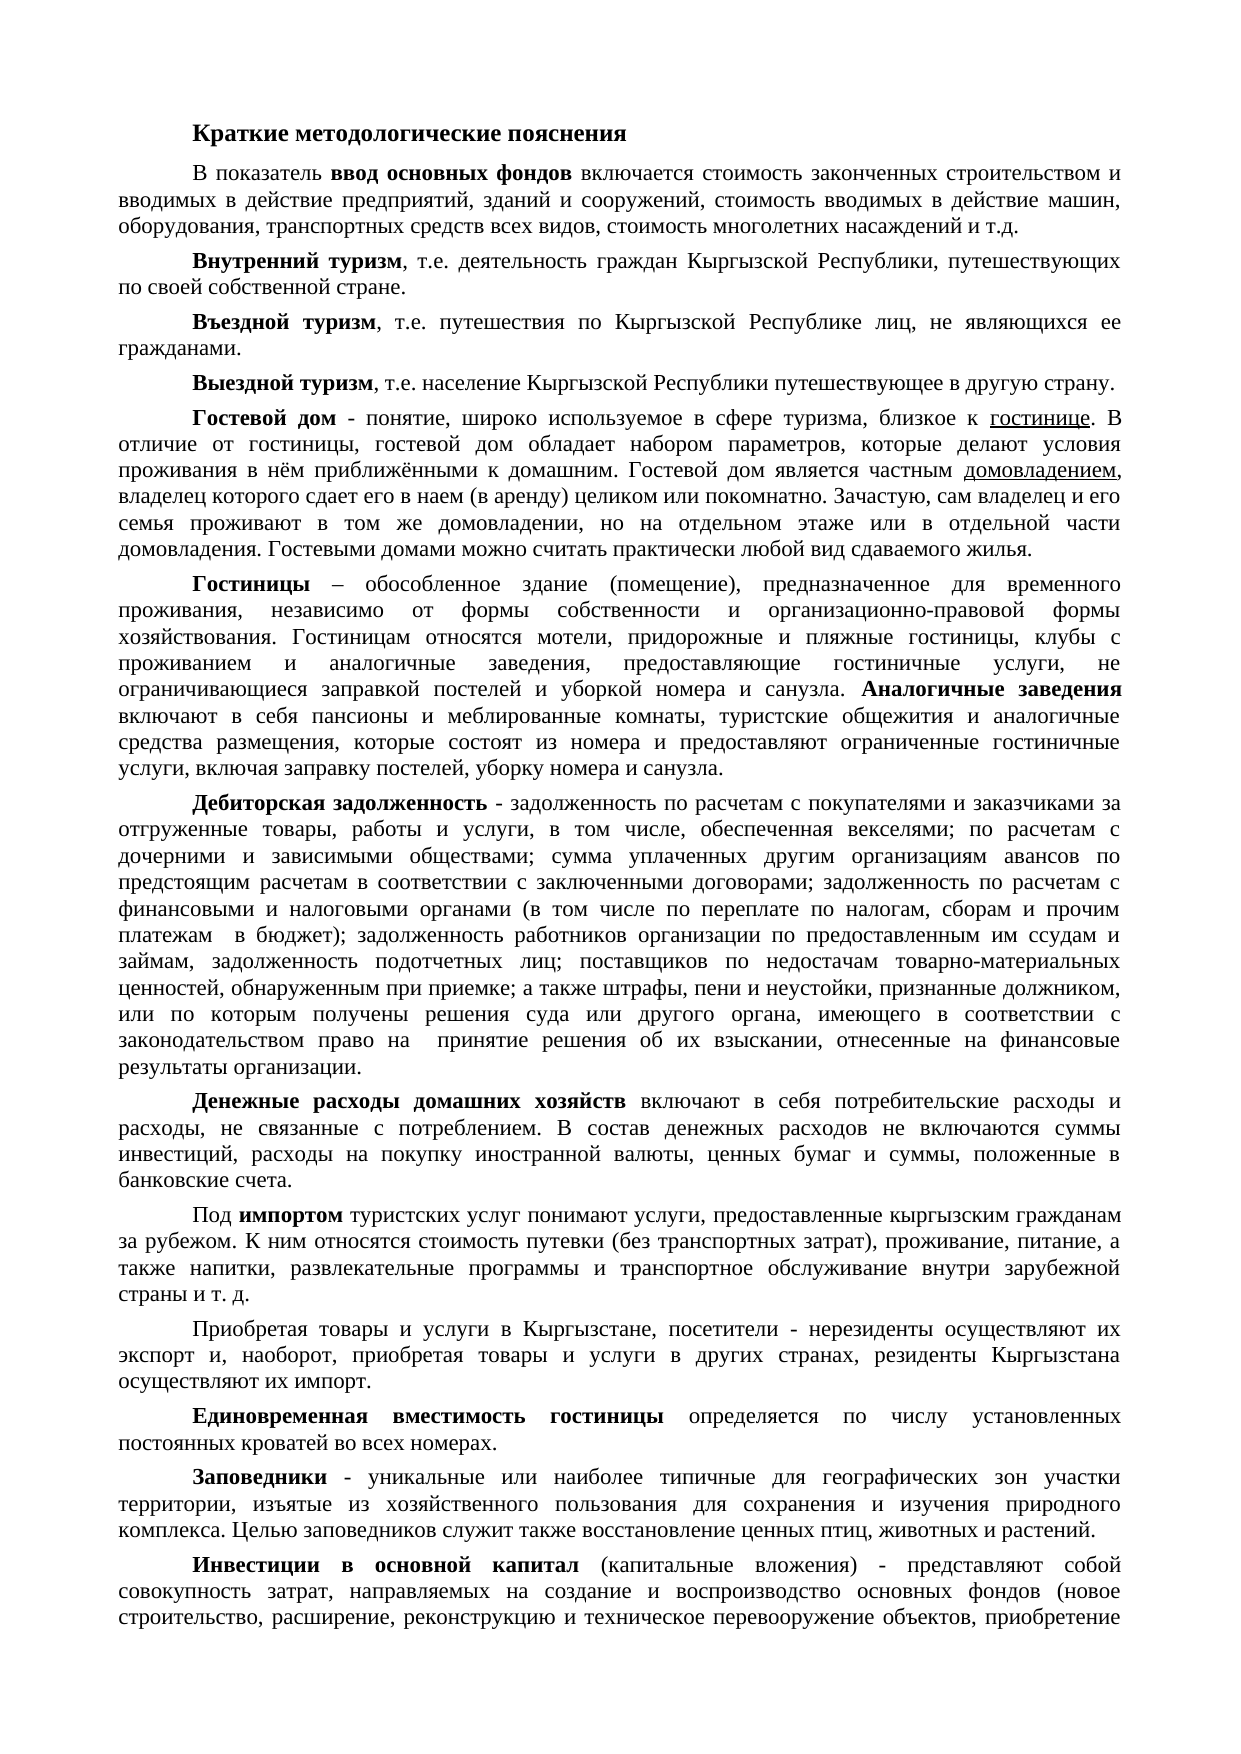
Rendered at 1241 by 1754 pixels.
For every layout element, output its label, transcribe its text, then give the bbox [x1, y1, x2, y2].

text Въездной туризм, т.е. путешествия по Кыргызской Республике лиц, не являющихся ее гражданами. [118, 308, 1122, 361]
text В показатель ввод основных фондов включается стоимость законченных строительством и вводимых в действие предприятий, зданий и сооружений, стоимость вводимых в действие машин, оборудования, транспортных средств всех видов, стоимость многолетних насаждений и т.д. [118, 159, 1122, 238]
text Под импортом туристских услуг понимают услуги, предоставленные кыргызским гражданам за рубежом. К ним относятся стоимость путевки (без транспортных затрат), проживание, питание, а также напитки, развлекательные программы и транспортное обслуживание внутри зарубежной страны и т. д. [118, 1201, 1122, 1307]
text Гостевой дом - понятие, широко используемое в сфере туризма, близкое к гостинице. В отличие от гостиницы, гостевой дом обладает набором параметров, которые делают условия проживания в нём приближёнными к домашним. Гостевой дом является частным домовладением, владелец которого сдает его в наем (в аренду) целиком или покомнатно. Зачастую, сам владелец и его семья проживают в том же домовладении, но на отдельном этаже или в отдельной части домовладения. Гостевыми домами можно считать практически любой вид сдаваемого жилья. [118, 403, 1122, 562]
text Заповедники - уникальные или наиболее типичные для географических зон участки территории, изъятые из хозяйственного пользования для сохранения и изучения природного комплекса. Целью заповедников служит также восстановление ценных птиц, животных и растений. [118, 1463, 1122, 1542]
text Краткие методологические пояснения [118, 118, 1122, 147]
text Внутренний туризм, т.е. деятельность граждан Кыргызской Республики, путешествующих по своей собственной стране. [118, 247, 1122, 299]
text Приобретая товары и услуги в Кыргызстане, посетители - нерезиденты осуществляют их экспорт и, наоборот, приобретая товары и услуги в других странах, резиденты Кыргызстана осуществляют их импорт. [118, 1315, 1122, 1394]
text Гостиницы – обособленное здание (помещение), предназначенное для временного проживания, независимо от формы собственности и организационно-правовой формы хозяйствования. Гостиницам относятся мотели, придорожные и пляжные гостиницы, клубы с проживанием и аналогичные заведения, предоставляющие гостиничные услуги, не ограничивающиеся заправкой постелей и уборкой номера и санузла. Аналогичные заведения включают в себя пансионы и меблированные комнаты, туристские общежития и аналогичные средства размещения, которые состоят из номера и предоставляют ограниченные гостиничные услуги, включая заправку постелей, уборку номера и санузла. [118, 570, 1122, 781]
text Выездной туризм, т.е. население Кыргызской Республики путешествующее в другую страну. [118, 369, 1122, 395]
text Денежные расходы домашних хозяйств включают в себя потребительские расходы и расходы, не связанные с потреблением. В состав денежных расходов не включаются суммы инвестиций, расходы на покупку иностранной валюты, ценных бумаг и суммы, положенные в банковские счета. [118, 1087, 1122, 1193]
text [118, 1551, 1122, 1630]
text Дебиторская задолженность - задолженность по расчетам с покупателями и заказчиками за отгруженные товары, работы и услуги, в том числе, обеспеченная векселями; по расчетам с дочерними и зависимыми обществами; сумма уплаченных другим организациям авансов по предстоящим расчетам в соответствии с заключенными договорами; задолженность по расчетам с финансовыми и налоговыми органами (в том числе по переплате по налогам, сборам и прочим платежам в бюджет); задолженность работников организации по предоставленным им ссудам и займам, задолженность подотчетных лиц; поставщиков по недостачам товарно-материальных ценностей, обнаруженным при приемке; а также штрафы, пени и неустойки, признанные должником, или по которым получены решения суда или другого органа, имеющего в соответствии с законодательством право на принятие решения об их взыскании, отнесенные на финансовые результаты организации. [118, 789, 1122, 1079]
text Единовременная вместимость гостиницы определяется по числу установленных постоянных кроватей во всех номерах. [118, 1402, 1122, 1455]
